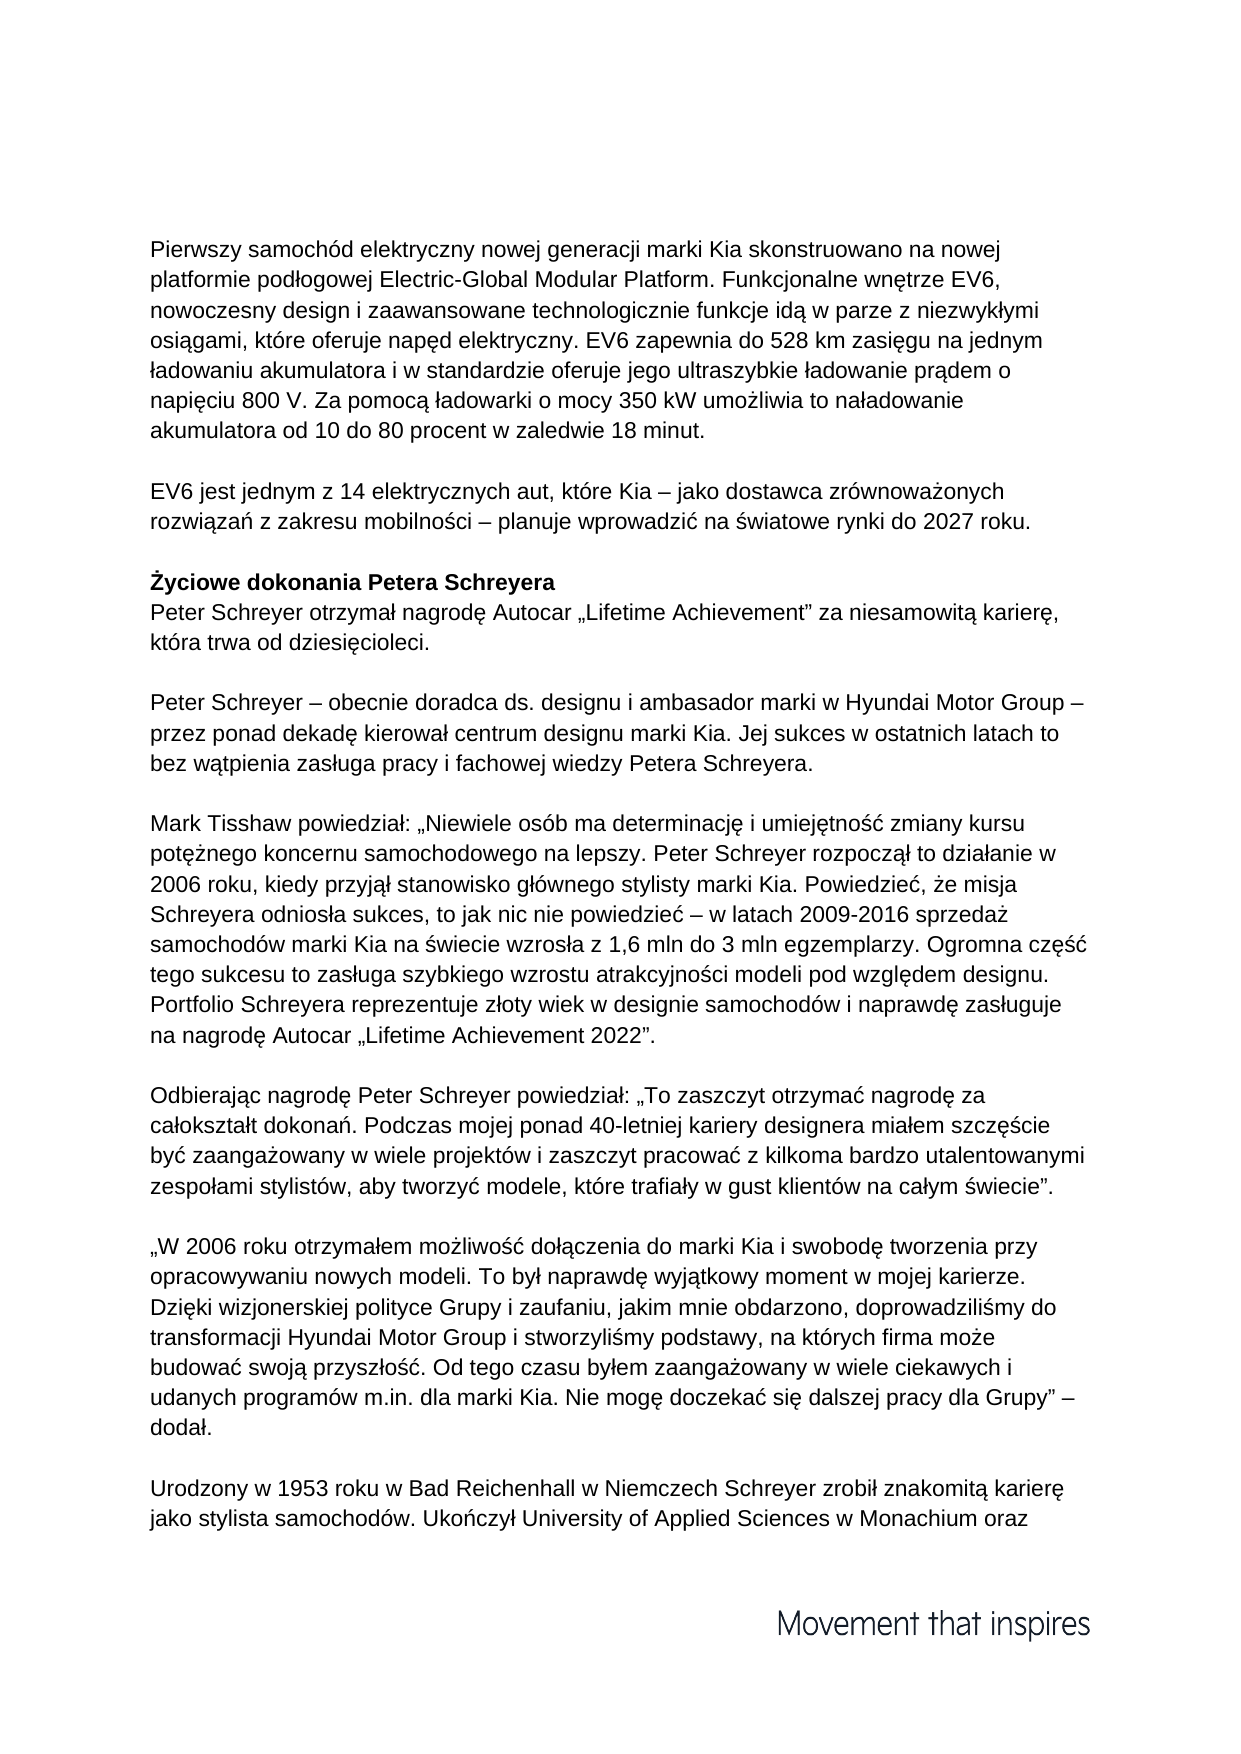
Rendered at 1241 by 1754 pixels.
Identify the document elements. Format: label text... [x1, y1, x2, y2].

text Odbierając nagrodę Peter Schreyer powiedział: „To zaszczyt otrzymać nagrodę za całokształt dokonań. Podczas mojej ponad 40-letniej kariery designera miałem szczęście być zaangażowany w wiele projektów i zaszczyt pracować z kilkoma bardzo utalentowanymi zespołami stylistów, aby tworzyć modele, które trafiały w gust klientów na całym świecie”. [150, 1082, 1090, 1199]
text EV6 jest jednym z 14 elektrycznych aut, które Kia – jako dostawca zrównoważonych rozwiązań z zakresu mobilności – planuje wprowadzić na światowe rynki do 2027 roku. [150, 478, 1090, 534]
picture [778, 1610, 1091, 1642]
text Życiowe dokonania Petera Schreyera [150, 568, 1090, 595]
text Peter Schreyer otrzymał nagrodę Autocar „Lifetime Achievement” za niesamowitą karierę, która trwa od dziesięcioleci. [150, 599, 1090, 655]
text Pierwszy samochód elektryczny nowej generacji marki Kia skonstruowano na nowej platformie podłogowej Electric-Global Modular Platform. Funkcjonalne wnętrze EV6, nowoczesny design i zaawansowane technologicznie funkcje idą w parze z niezwykłymi osiągami, które oferuje napęd elektryczny. EV6 zapewnia do 528 km zasięgu na jednym ładowaniu akumulatora i w standardzie oferuje jego ultraszybkie ładowanie prądem o napięciu 800 V. Za pomocą ładowarki o mocy 350 kW umożliwia to naładowanie akumulatora od 10 do 80 procent w zaledwie 18 minut. [150, 236, 1090, 444]
text Peter Schreyer – obecnie doradca ds. designu i ambasador marki w Hyundai Motor Group – przez ponad dekadę kierował centrum designu marki Kia. Jej sukces w ostatnich latach to bez wątpienia zasługa pracy i fachowej wiedzy Petera Schreyera. [150, 689, 1090, 776]
text „W 2006 roku otrzymałem możliwość dołączenia do marki Kia i swobodę tworzenia przy opracowywaniu nowych modeli. To był naprawdę wyjątkowy moment w mojej karierze. Dzięki wizjonerskiej polityce Grupy i zaufaniu, jakim mnie obdarzono, doprowadziliśmy do transformacji Hyundai Motor Group i stworzyliśmy podstawy, na których firma może budować swoją przyszłość. Od tego czasu byłem zaangażowany w wiele ciekawych i udanych programów m.in. dla marki Kia. Nie mogę doczekać się dalszej pracy dla Grupy” – dodał. [150, 1233, 1090, 1441]
text Mark Tisshaw powiedział: „Niewiele osób ma determinację i umiejętność zmiany kursu potężnego koncernu samochodowego na lepszy. Peter Schreyer rozpoczął to działanie w 2006 roku, kiedy przyjął stanowisko głównego stylisty marki Kia. Powiedzieć, że misja Schreyera odniosła sukces, to jak nic nie powiedzieć – w latach 2009-2016 sprzedaż samochodów marki Kia na świecie wzrosła z 1,6 mln do 3 mln egzemplarzy. Ogromna część tego sukcesu to zasługa szybkiego wzrostu atrakcyjności modeli pod względem designu. Portfolio Schreyera reprezentuje złoty wiek w designie samochodów i naprawdę zasługuje na nagrodę Autocar „Lifetime Achievement 2022”. [150, 810, 1090, 1048]
